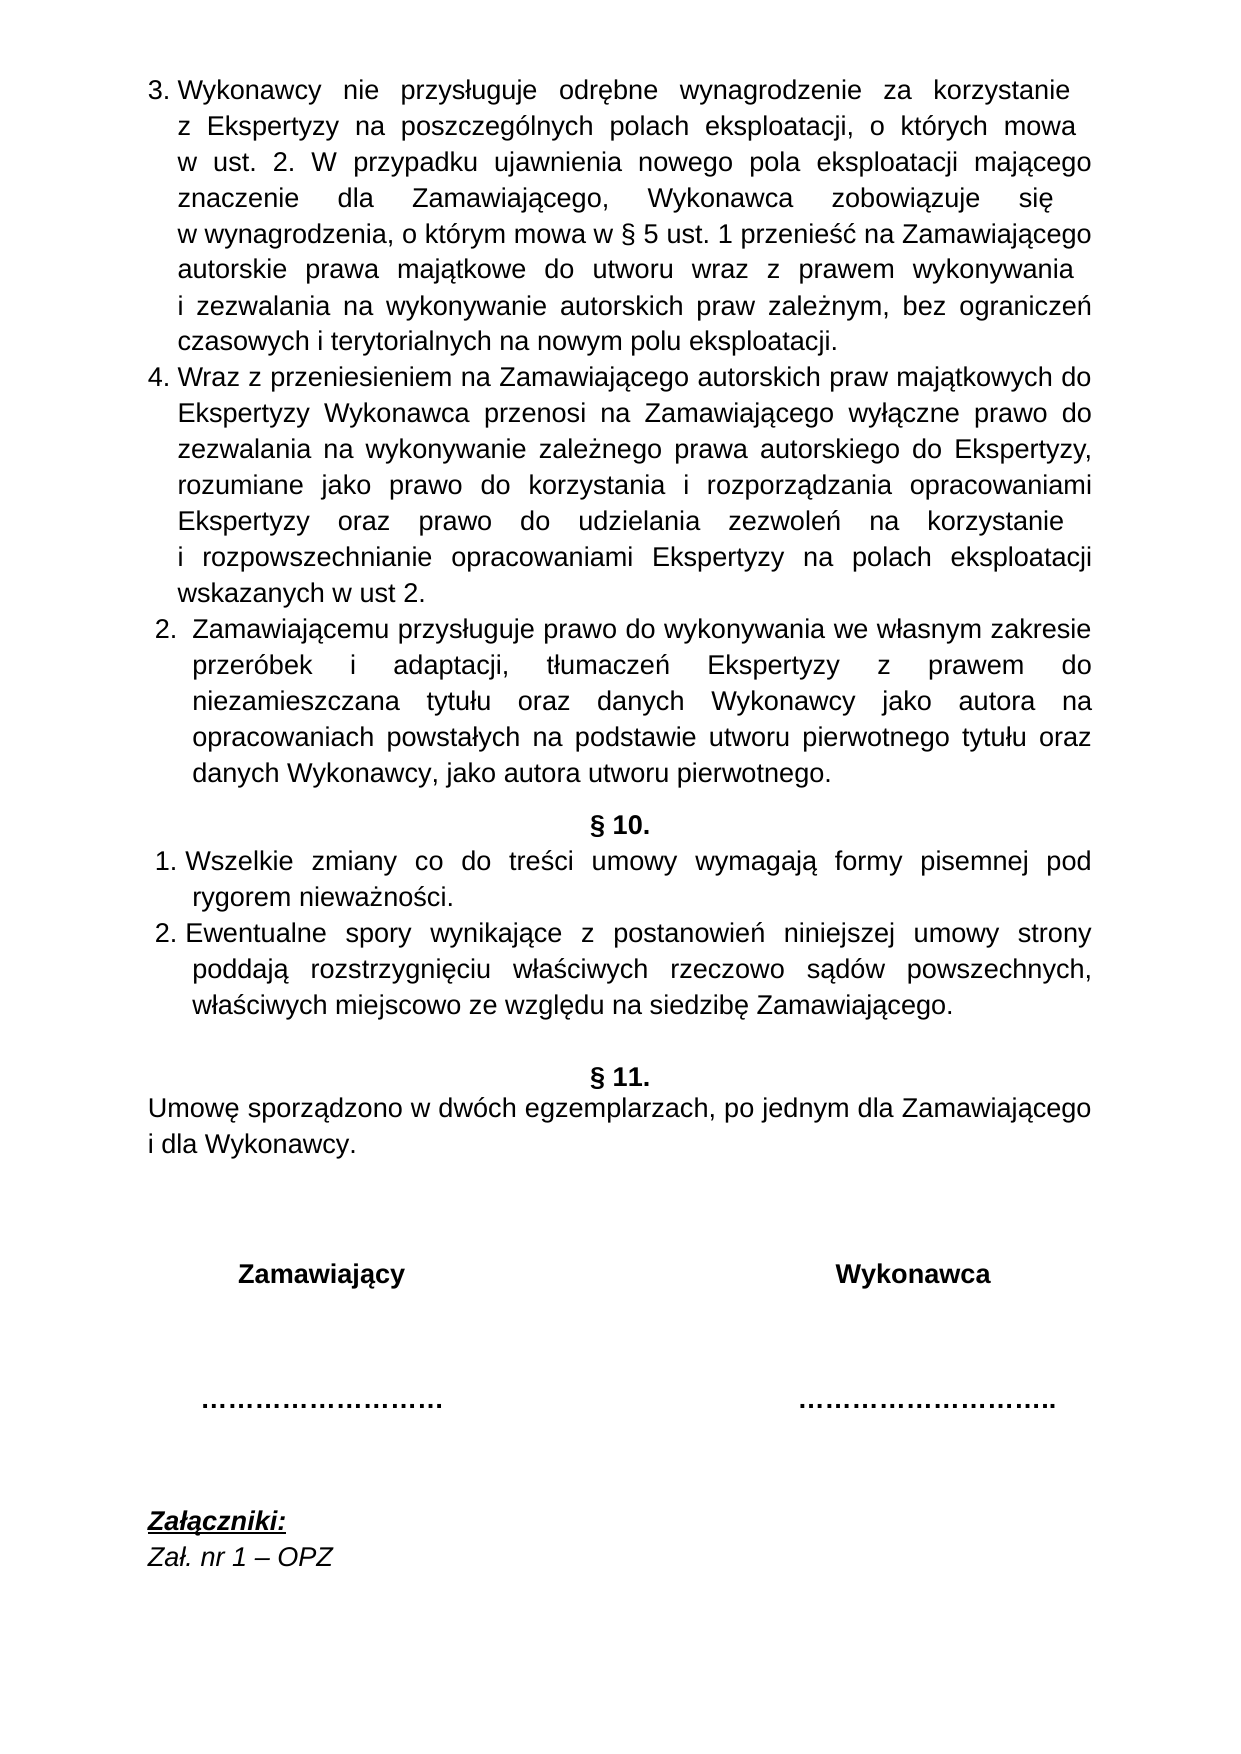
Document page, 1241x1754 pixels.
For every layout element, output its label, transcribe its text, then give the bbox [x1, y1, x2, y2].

text § 11. [148, 1061, 1093, 1092]
list Ewentualne spory wynikające z postanowień niniejszej umowy strony poddają rozstrzygnięciu właściwych rzeczowo sądów powszechnych, właściwych miejscowo ze względu na siedzibę Zamawiającego. [154, 917, 1093, 1020]
text ……………………… ……………………….. [148, 1383, 1093, 1414]
list Wykonawcy nie przysługuje odrębne wynagrodzenie za korzystanie z Ekspertyzy na poszczególnych polach eksploatacji, o których mowa w ust. 2. W przypadku ujawnienia nowego pola eksploatacji mającego znaczenie dla Zamawiającego, Wykonawca zobowiązuje się w wynagrodzenia, o którym mowa w § 5 ust. 1 przenieść na Zamawiającego autorskie prawa majątkowe do utworu wraz z prawem wykonywania i zezwalania na wykonywanie autorskich praw zależnym, bez ograniczeń czasowych i terytorialnych na nowym polu eksploatacji. [148, 74, 1093, 357]
text § 10. [148, 809, 1093, 841]
list Zamawiającemu przysługuje prawo do wykonywania we własnym zakresie przeróbek i adaptacji, tłumaczeń Ekspertyzy z prawem do niezamieszczana tytułu oraz danych Wykonawcy jako autora na opracowaniach powstałych na podstawie utworu pierwotnego tytułu oraz danych Wykonawcy, jako autora utworu pierwotnego. [154, 613, 1093, 788]
list Wraz z przeniesieniem na Zamawiającego autorskich praw majątkowych do Ekspertyzy Wykonawca przenosi na Zamawiającego wyłączne prawo do zezwalania na wykonywanie zależnego prawa autorskiego do Ekspertyzy, rozumiane jako prawo do korzystania i rozporządzania opracowaniami Ekspertyzy oraz prawo do udzielania zezwoleń na korzystanie i rozpowszechnianie opracowaniami Ekspertyzy na polach eksploatacji wskazanych w ust 2. [148, 361, 1093, 608]
text Załączniki: [148, 1505, 1093, 1536]
text Zamawiający Wykonawca [148, 1258, 1093, 1289]
list Wszelkie zmiany co do treści umowy wymagają formy pisemnej pod rygorem nieważności. [154, 845, 1093, 912]
text Zał. nr 1 – OPZ [148, 1541, 1093, 1572]
text Umowę sporządzono w dwóch egzemplarzach, po jednym dla Zamawiającego i dla Wykonawcy. [148, 1092, 1093, 1159]
